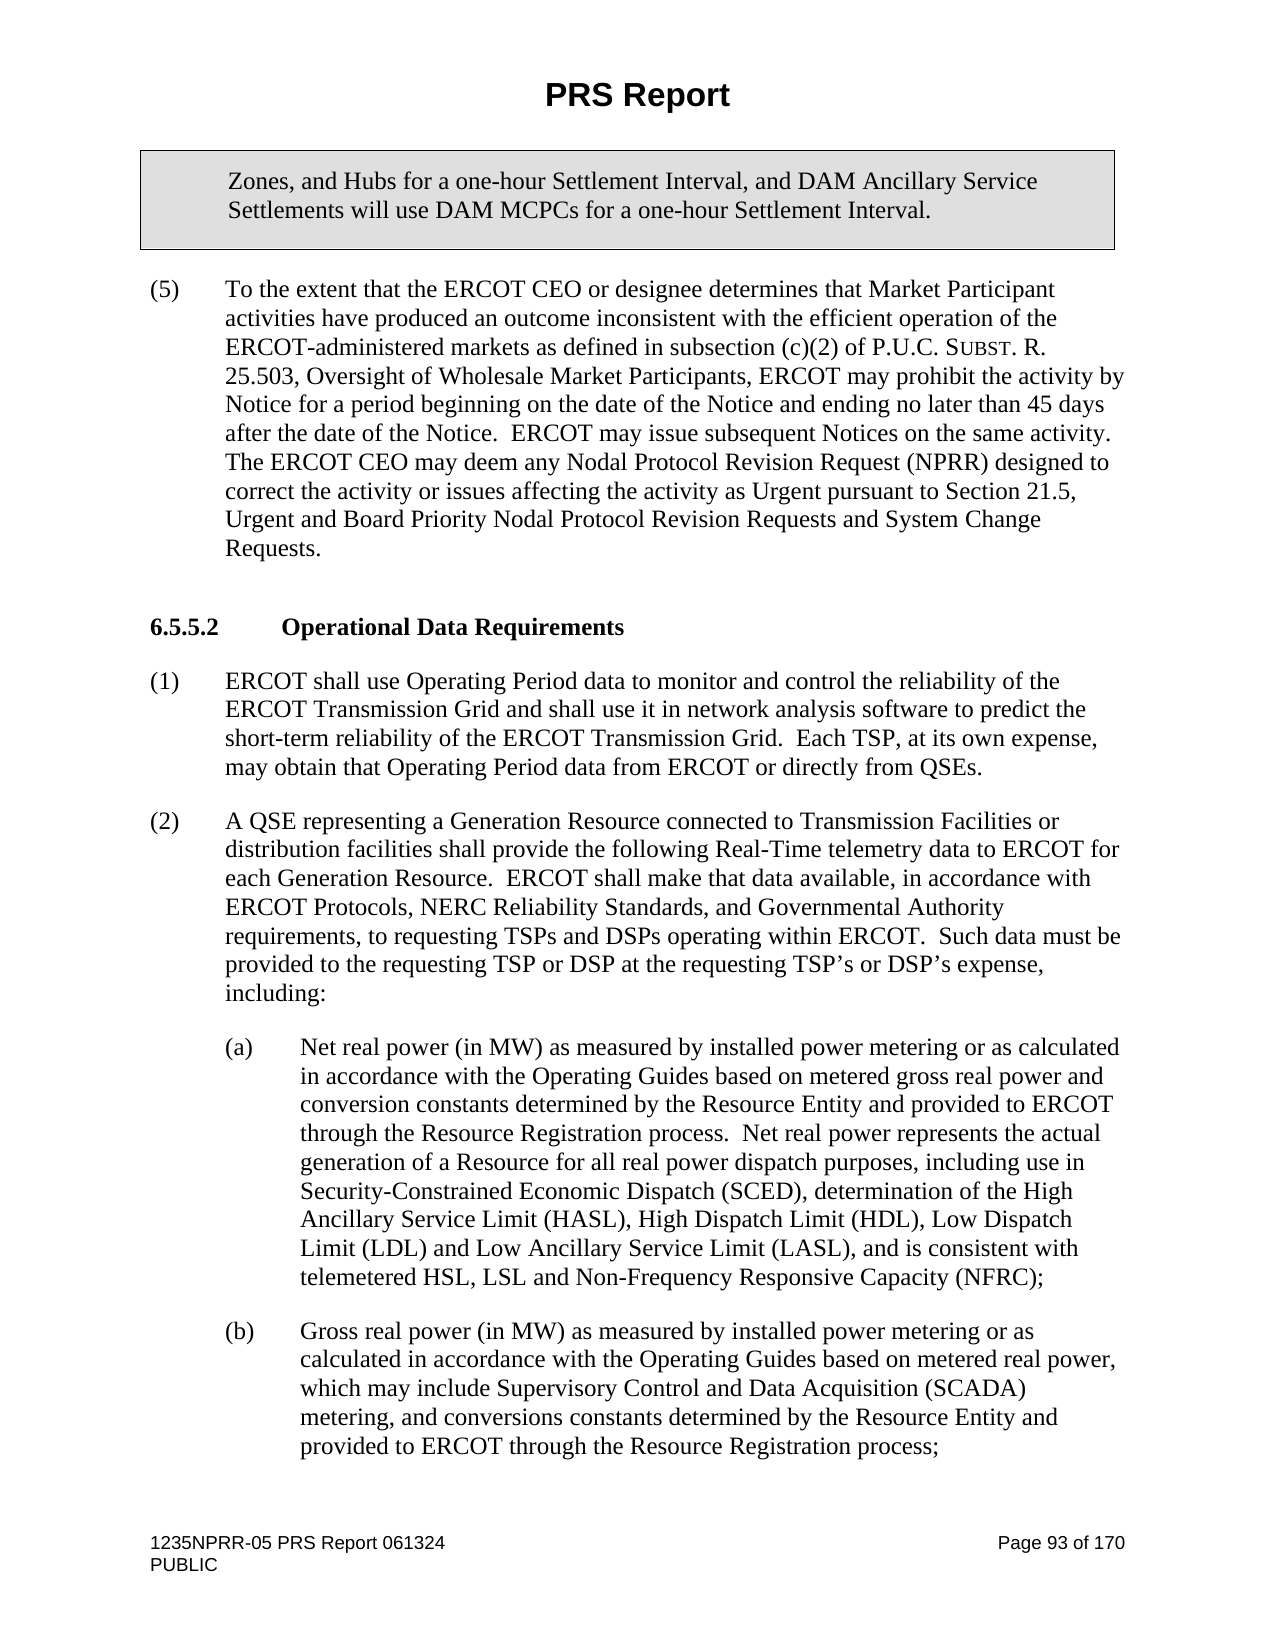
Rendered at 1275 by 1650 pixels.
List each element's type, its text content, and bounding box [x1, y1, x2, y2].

text (5) To the extent that the ERCOT CEO or designee determines that Market Participant activities have produced an outcome inconsistent with the efficient operation of the ERCOT-administered markets as defined in subsection (c)(2) of P.U.C. Subst. R. 25.503, Oversight of Wholesale Market Participants, ERCOT may prohibit the activity by Notice for a period beginning on the date of the Notice and ending no later than 45 days after the date of the Notice. ERCOT may issue subsequent Notices on the same activity. The ERCOT CEO may deem any Nodal Protocol Revision Request (NPRR) designed to correct the activity or issues affecting the activity as Urgent pursuant to Section 21.5, Urgent and Board Priority Nodal Protocol Revision Requests and System Change Requests. [150, 274, 1125, 562]
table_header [141, 151, 1114, 248]
list (b) Gross real power (in MW) as measured by installed power metering or as calculated in accordance with the Operating Guides based on metered real power, which may include Supervisory Control and Data Acquisition (SCADA) metering, and conversions constants determined by the Resource Entity and provided to ERCOT through the Resource Registration process; [225, 1316, 1125, 1459]
text 6.5.5.2 Operational Data Requirements [150, 612, 1125, 641]
text (2) A QSE representing a Generation Resource connected to Transmission Facilities or distribution facilities shall provide the following Real-Time telemetry data to ERCOT for each Generation Resource. ERCOT shall make that data available, in accordance with ERCOT Protocols, NERC Reliability Standards, and Governmental Authority requirements, to requesting TSPs and DSPs operating within ERCOT. Such data must be provided to the requesting TSP or DSP at the requesting TSP’s or DSP’s expense, including: [150, 806, 1125, 1007]
text (1) ERCOT shall use Operating Period data to monitor and control the reliability of the ERCOT Transmission Grid and shall use it in network analysis software to predict the short-term reliability of the ERCOT Transmission Grid. Each TSP, at its own expense, may obtain that Operating Period data from ERCOT or directly from QSEs. [150, 666, 1125, 781]
list (a) Net real power (in MW) as measured by installed power metering or as calculated in accordance with the Operating Guides based on metered gross real power and conversion constants determined by the Resource Entity and provided to ERCOT through the Resource Registration process. Net real power represents the actual generation of a Resource for all real power dispatch purposes, including use in Security-Constrained Economic Dispatch (SCED), determination of the High Ancillary Service Limit (HASL), High Dispatch Limit (HDL), Low Dispatch Limit (LDL) and Low Ancillary Service Limit (LASL), and is consistent with telemetered HSL, LSL and Non-Frequency Responsive Capacity (NFRC); [225, 1032, 1125, 1291]
